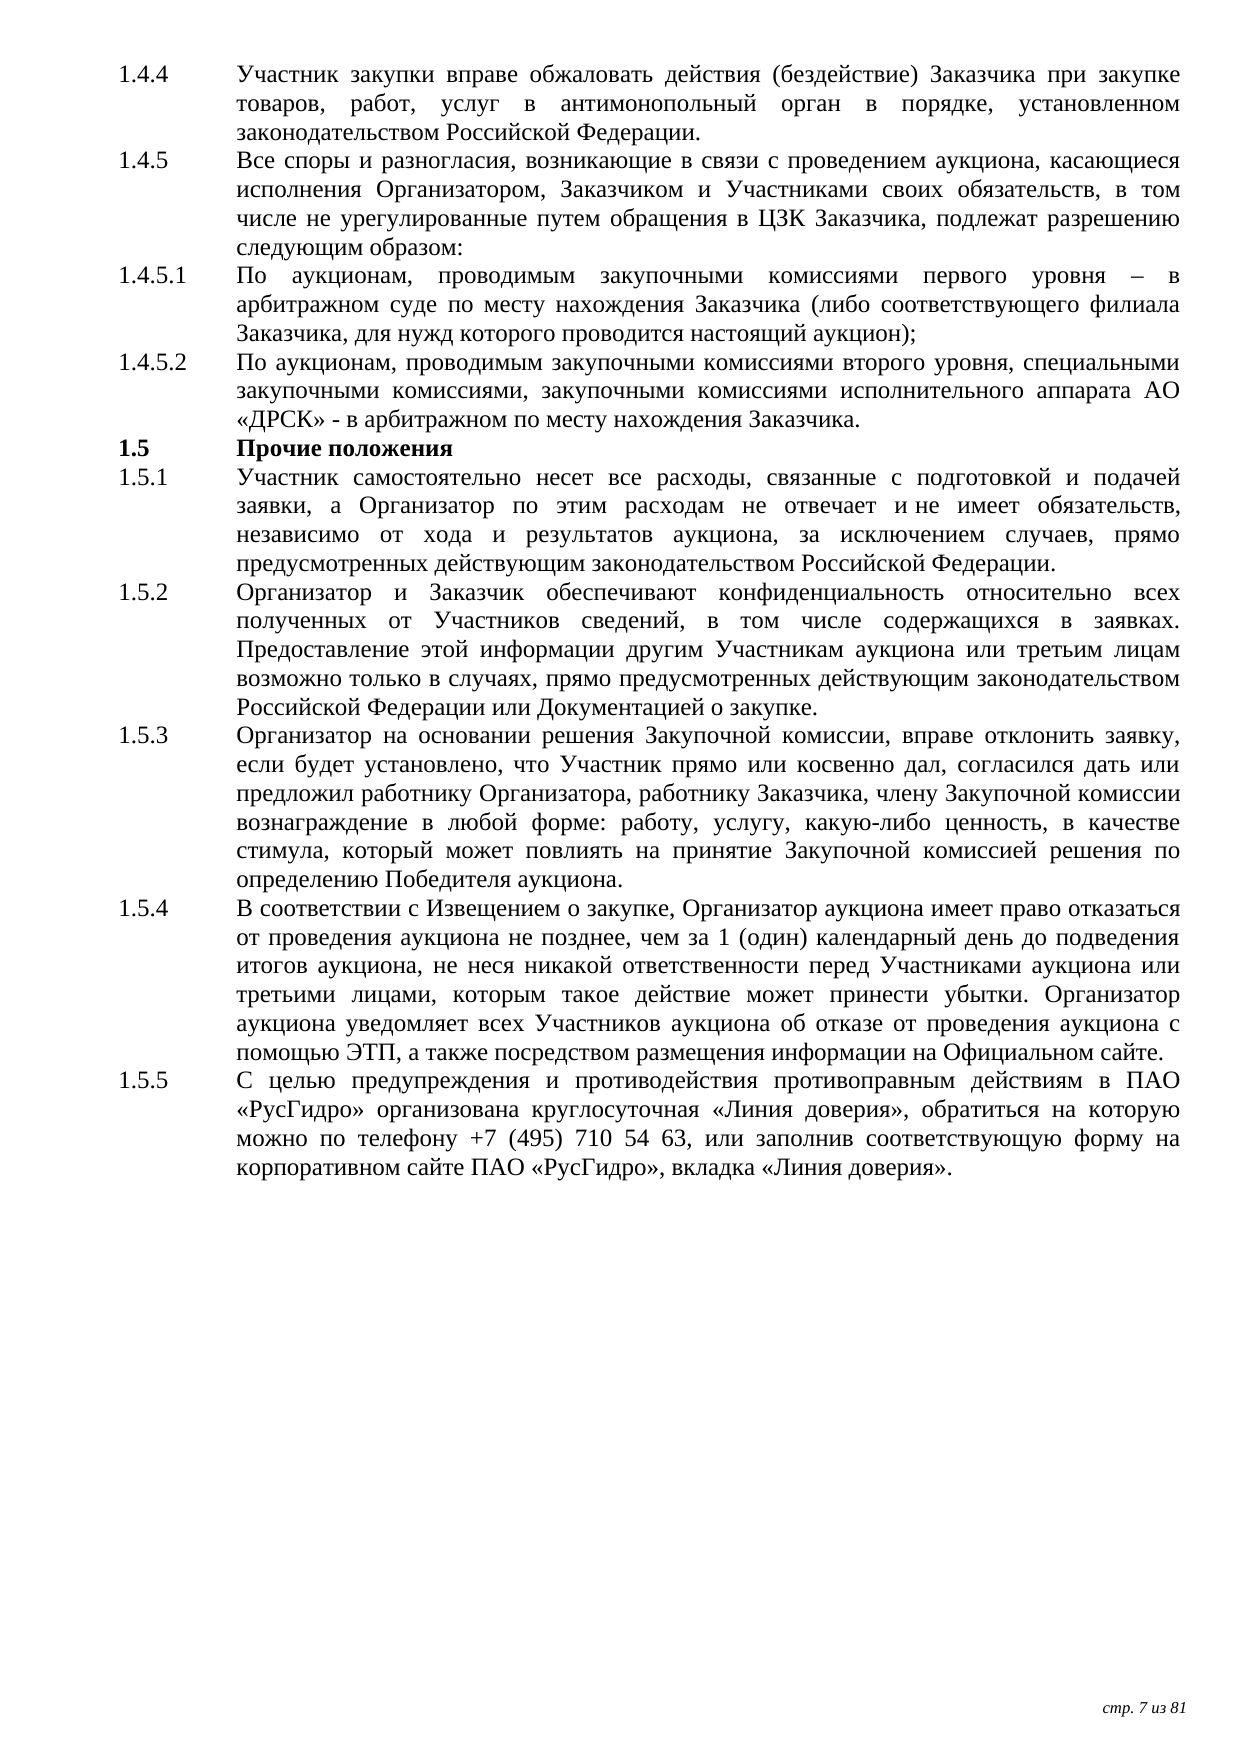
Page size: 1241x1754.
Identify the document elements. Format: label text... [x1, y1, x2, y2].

text По аукционам, проводимым закупочными комиссиями второго уровня, специальными закупочными комиссиями, закупочными комиссиями исполнительного аппарата АО «ДРСК» - в арбитражном по месту нахождения Заказчика. [118, 347, 1181, 433]
list Все споры и разногласия, возникающие в связи с проведением аукциона, касающиеся исполнения Организатором, Заказчиком и Участниками своих обязательств, в том числе не урегулированные путем обращения в ЦЗК Заказчика, подлежат разрешению следующим образом: [118, 145, 1181, 260]
list Участник закупки вправе обжаловать действия (бездействие) Заказчика при закупке товаров, работ, услуг в антимонопольный орган в порядке, установленном законодательством Российской Федерации. [118, 59, 1181, 145]
list Организатор на основании решения Закупочной комиссии, вправе отклонить заявку, если будет установлено, что Участник прямо или косвенно дал, согласился дать или предложил работнику Организатора, работнику Заказчика, члену Закупочной комиссии вознаграждение в любой форме: работу, услугу, какую-либо ценность, в качестве стимула, который может повлиять на принятие Закупочной комиссией решения по определению Победителя аукциона. [118, 720, 1181, 893]
list Организатор и Заказчик обеспечивают конфиденциальность относительно всех полученных от Участников сведений, в том числе содержащихся в заявках. Предоставление этой информации другим Участникам аукциона или третьим лицам возможно только в случаях, прямо предусмотренных действующим законодательством Российской Федерации или Документацией о закупке. [118, 577, 1181, 720]
list Участник самостоятельно несет все расходы, связанные с подготовкой и подачей заявки, а Организатор по этим расходам не отвечает и не имеет обязательств, независимо от хода и результатов аукциона, за исключением случаев, прямо предусмотренных действующим законодательством Российской Федерации. [118, 462, 1181, 577]
subtitle Прочие положения [118, 433, 1181, 462]
text По аукционам, проводимым закупочными комиссиями первого уровня – в арбитражном суде по месту нахождения Заказчика (либо соответствующего филиала Заказчика, для нужд которого проводится настоящий аукцион); [118, 260, 1181, 347]
list В соответствии с Извещением о закупке, Организатор аукциона имеет право отказаться от проведения аукциона не позднее, чем за 1 (один) календарный день до подведения итогов аукциона, не неся никакой ответственности перед Участниками аукциона или третьими лицами, которым такое действие может принести убытки. Организатор аукциона уведомляет всех Участников аукциона об отказе от проведения аукциона с помощью ЭТП, а также посредством размещения информации на Официальном сайте. [118, 893, 1181, 1065]
list С целью предупреждения и противодействия противоправным действиям в ПАО «РусГидро» организована круглосуточная «Линия доверия», обратиться на которую можно по телефону +7 (495) 710 54 63, или заполнив соответствующую форму на корпоративном сайте ПАО «РусГидро», вкладка «Линия доверия». [118, 1065, 1181, 1180]
